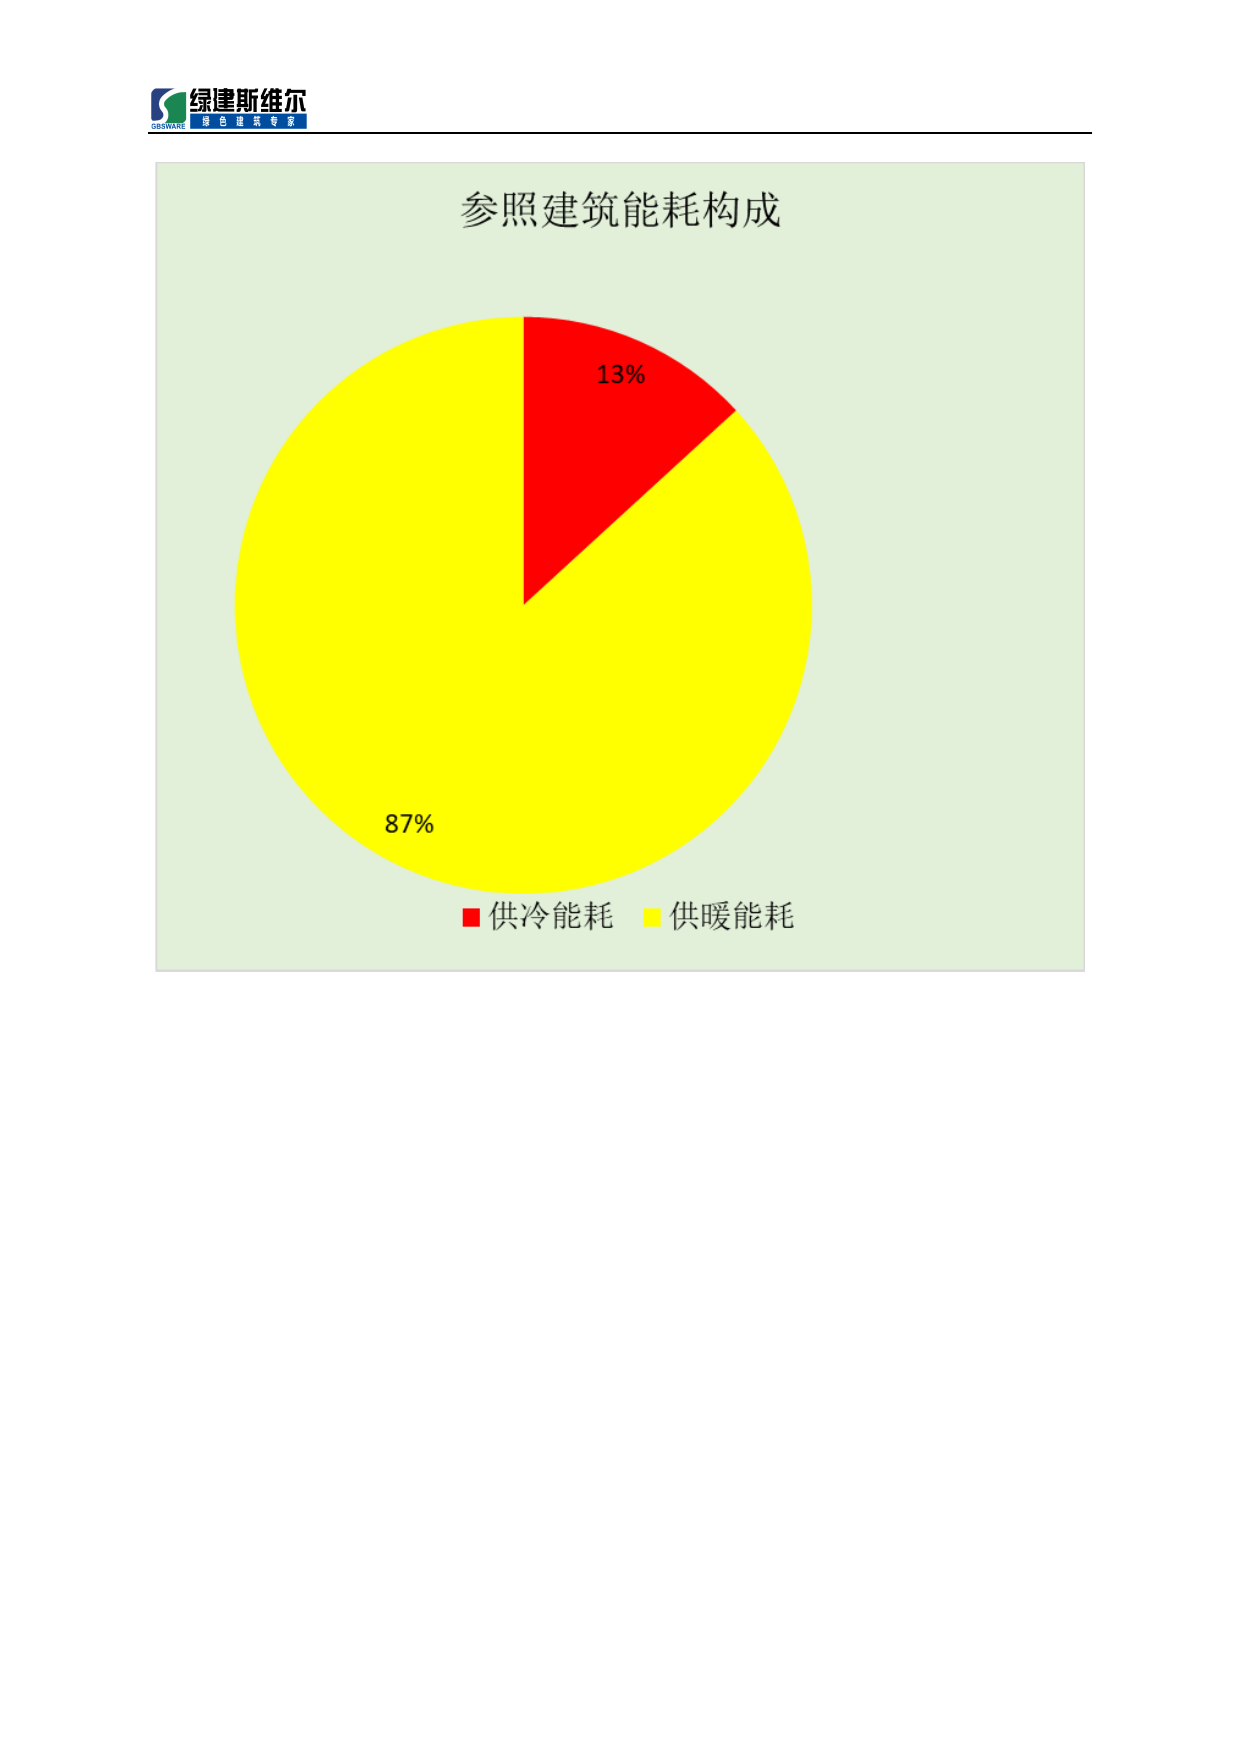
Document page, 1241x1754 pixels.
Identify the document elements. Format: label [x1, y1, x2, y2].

picture [155, 162, 1085, 972]
picture [147, 88, 308, 130]
